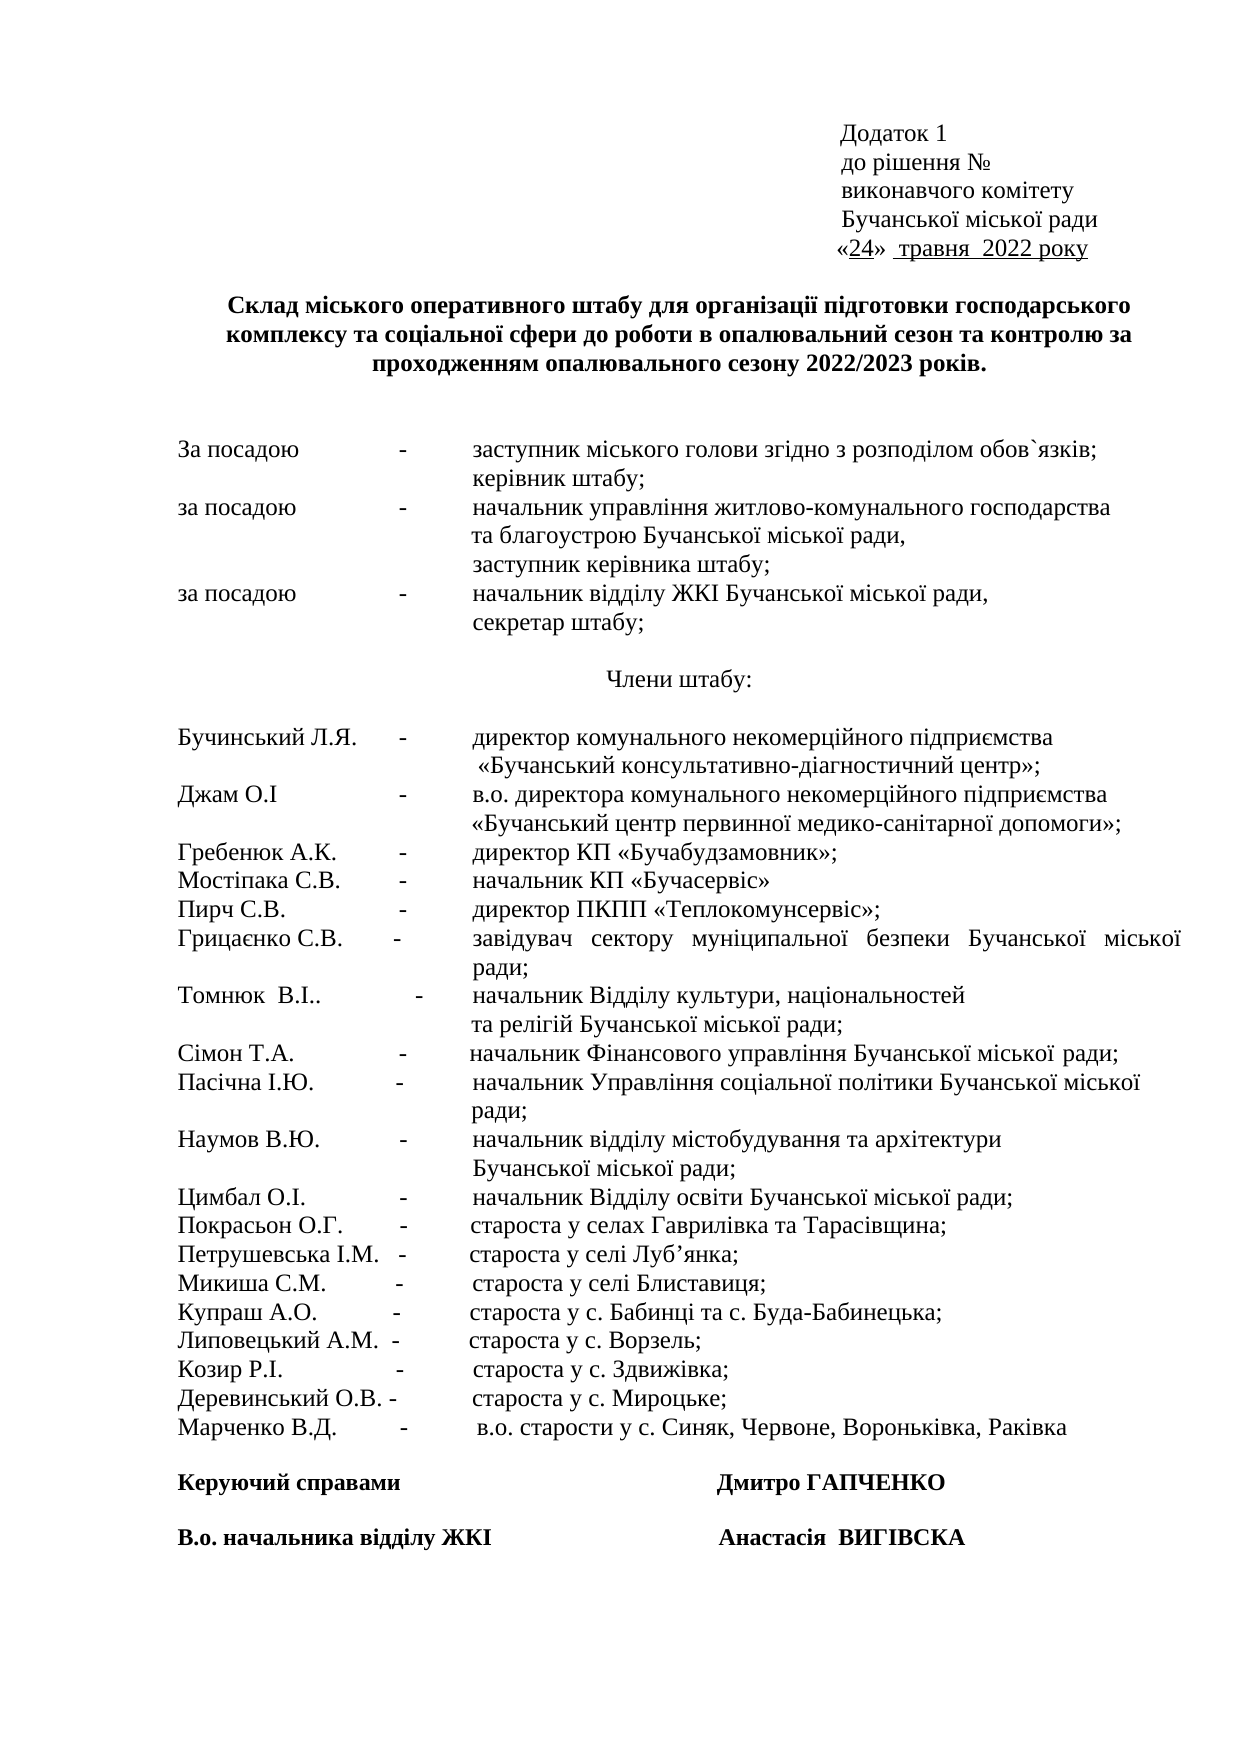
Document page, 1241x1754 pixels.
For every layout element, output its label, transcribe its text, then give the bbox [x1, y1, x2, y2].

text Покрасьон О.Г. - староста у селах Гаврилівка та Тарасівщина; [177, 1211, 1181, 1239]
text За посадою - заступник міського голови згідно з розподілом обов`язків; [177, 434, 1181, 463]
text «Бучанський консультативно-діагностичний центр»; [177, 751, 1181, 779]
text Грицаєнко С.В. - завідувач сектору муніципальної безпеки Бучанської міської ради; [177, 923, 1181, 981]
text «Бучанський центр первинної медико-санітарної допомоги»; [177, 808, 1181, 837]
text Сімон Т.А. - начальник Фінансового управління Бучанської міської ради; [177, 1038, 1181, 1067]
title «24» травня 2022 року [177, 233, 1181, 262]
text Цимбал О.І. - начальник Відділу освіти Бучанської міської ради; [177, 1182, 1181, 1211]
text Купраш А.О. - староста у с. Бабинці та с. Буда-Бабинецька; [177, 1297, 1181, 1326]
title виконавчого комітету Бучанської міської ради [177, 176, 1181, 233]
text Липовецький А.М. - староста у с. Ворзель; [177, 1326, 1181, 1354]
text Микиша С.М. - староста у селі Блиставиця; [177, 1268, 1181, 1297]
text за посадою - начальник відділу ЖКІ Бучанської міської ради, [177, 578, 1181, 607]
text секретар штабу; [177, 607, 1181, 636]
title В.о. начальника відділу ЖКІ Анастасія ВИГІВСКА [177, 1523, 1181, 1551]
text Пирч С.В. - директор ПКПП «Теплокомунсервіс»; [177, 894, 1181, 923]
text Петрушевська І.М. - староста у селі Луб’янка; [177, 1239, 1181, 1268]
text Члени штабу: [177, 664, 1181, 693]
title до рішення № [177, 147, 1181, 176]
text Наумов В.Ю. - начальник відділу містобудування та архітектури [177, 1124, 1181, 1153]
text Томнюк В.І.. - начальник Відділу культури, національностей [177, 981, 1181, 1009]
text за посадою - начальник управління житлово-комунального господарства [177, 492, 1181, 521]
title Керуючий справами Дмитро ГАПЧЕНКО [177, 1468, 1181, 1496]
title Додаток 1 [177, 118, 1181, 147]
text Пасічна І.Ю. - начальник Управління соціальної політики Бучанської міської [177, 1067, 1181, 1096]
text заступник керівника штабу; [177, 549, 1181, 578]
text Гребенюк А.К. - директор КП «Бучабудзамовник»; [177, 837, 1181, 866]
text Деревинський О.В. - староста у с. Мироцьке; [177, 1383, 1181, 1412]
text ради; [177, 1096, 1181, 1124]
text Джам О.І - в.о. директора комунального некомерційного підприємства [177, 779, 1181, 808]
text Козир Р.І. - староста у с. Здвижівка; [177, 1354, 1181, 1383]
text Бучанської міської ради; [177, 1153, 1181, 1182]
text керівник штабу; [177, 463, 1181, 492]
text Марченко В.Д. - в.о. старости у с. Синяк, Червоне, Вороньківка, Раківка [177, 1412, 1181, 1441]
text Бучинський Л.Я. - директор комунального некомерційного підприємства [177, 722, 1181, 751]
text та релігій Бучанської міської ради; [177, 1009, 1181, 1038]
text Мостіпака С.В. - начальник КП «Бучасервіс» [177, 866, 1181, 894]
title Склад міського оперативного штабу для організації підготовки господарського комплексу та соціальної сфери до роботи в опалювальний сезон та контролю за проходженням опалювального сезону 2022/2023 років. [177, 291, 1181, 377]
text та благоустрою Бучанської міської ради, [177, 521, 1181, 549]
